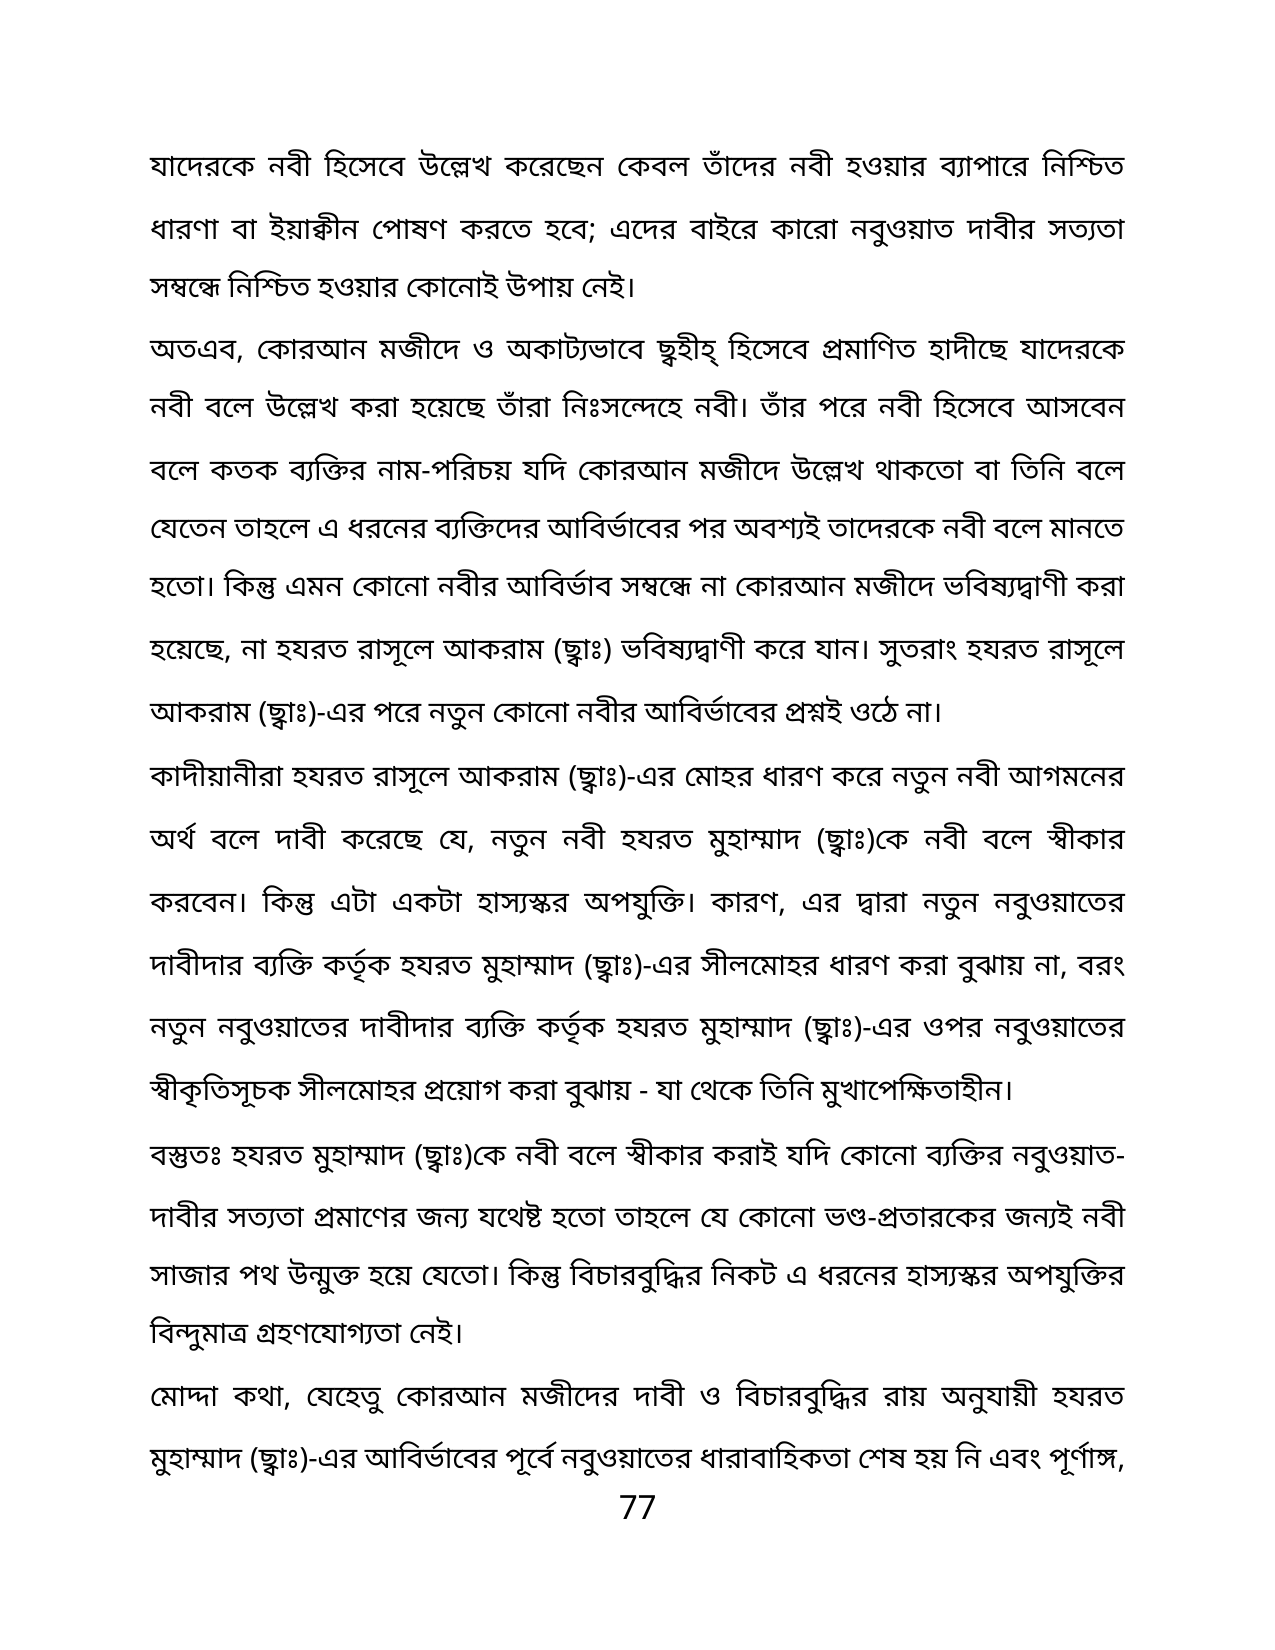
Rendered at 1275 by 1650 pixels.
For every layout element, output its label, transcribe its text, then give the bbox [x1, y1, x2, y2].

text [150, 150, 1125, 309]
text বস্তুতঃ হযরত মুহাম্মাদ (ছ্বাঃ)কে নবী বলে স্বীকার করাই যদি কোনো ব্যক্তির নবুওয়াত-দাবীর সত্যতা প্রমাণের জন্য যথেষ্ট হতো তাহলে যে কোনো ভণ্ড-প্রতারকের জন্যই নবী সাজার পথ উন্মুক্ত হয়ে যেতো। কিন্তু বিচারবুদ্ধির নিকট এ ধরনের হাস্যস্কর অপযুক্তির বিন্দুমাত্র গ্রহণযোগ্যতা নেই। [150, 1134, 1125, 1356]
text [150, 1375, 1125, 1481]
text কাদীয়ানীরা হযরত রাসূলে আকরাম (ছ্বাঃ)-এর মোহর ধারণ করে নতুন নবী আগমনের অর্থ বলে দাবী করেছে যে, নতুন নবী হযরত মুহাম্মাদ (ছ্বাঃ)কে নবী বলে স্বীকার করবেন। কিন্তু এটা একটা হাস্যস্কর অপযুক্তি। কারণ, এর দ্বারা নতুন নবুওয়াতের দাবীদার ব্যক্তি কর্তৃক হযরত মুহাম্মাদ (ছ্বাঃ)-এর সীলমোহর ধারণ করা বুঝায় না, বরং নতুন নবুওয়াতের দাবীদার ব্যক্তি কর্তৃক হযরত মুহাম্মাদ (ছ্বাঃ)-এর ওপর নবুওয়াতের স্বীকৃতিসূচক সীলমোহর প্রয়োগ করা বুঝায় - যা থেকে তিনি মুখাপেক্ষিতাহীন। [150, 755, 1125, 1112]
text অতএব, কোরআন মজীদে ও অকাট্যভাবে ছ্বহীহ্ হিসেবে প্রমাণিত হাদীছে যাদেরকে নবী বলে উল্লেখ করা হয়েছে তাঁরা নিঃসন্দেহে নবী। তাঁর পরে নবী হিসেবে আসবেন বলে কতক ব্যক্তির নাম-পরিচয় যদি কোরআন মজীদে উল্লেখ থাকতো বা তিনি বলে যেতেন তাহলে এ ধরনের ব্যক্তিদের আবির্ভাবের পর অবশ্যই তাদেরকে নবী বলে মানতে হতো। কিন্তু এমন কোনো নবীর আবির্ভাব সম্বন্ধে না কোরআন মজীদে ভবিষ্যদ্বাণী করা হয়েছে, না হযরত রাসূলে আকরাম (ছ্বাঃ) ভবিষ্যদ্বাণী করে যান। সুতরাং হযরত রাসূলে আকরাম (ছ্বাঃ)-এর পরে নতুন কোনো নবীর আবির্ভাবের প্রশ্নই ওঠে না। [150, 329, 1125, 734]
